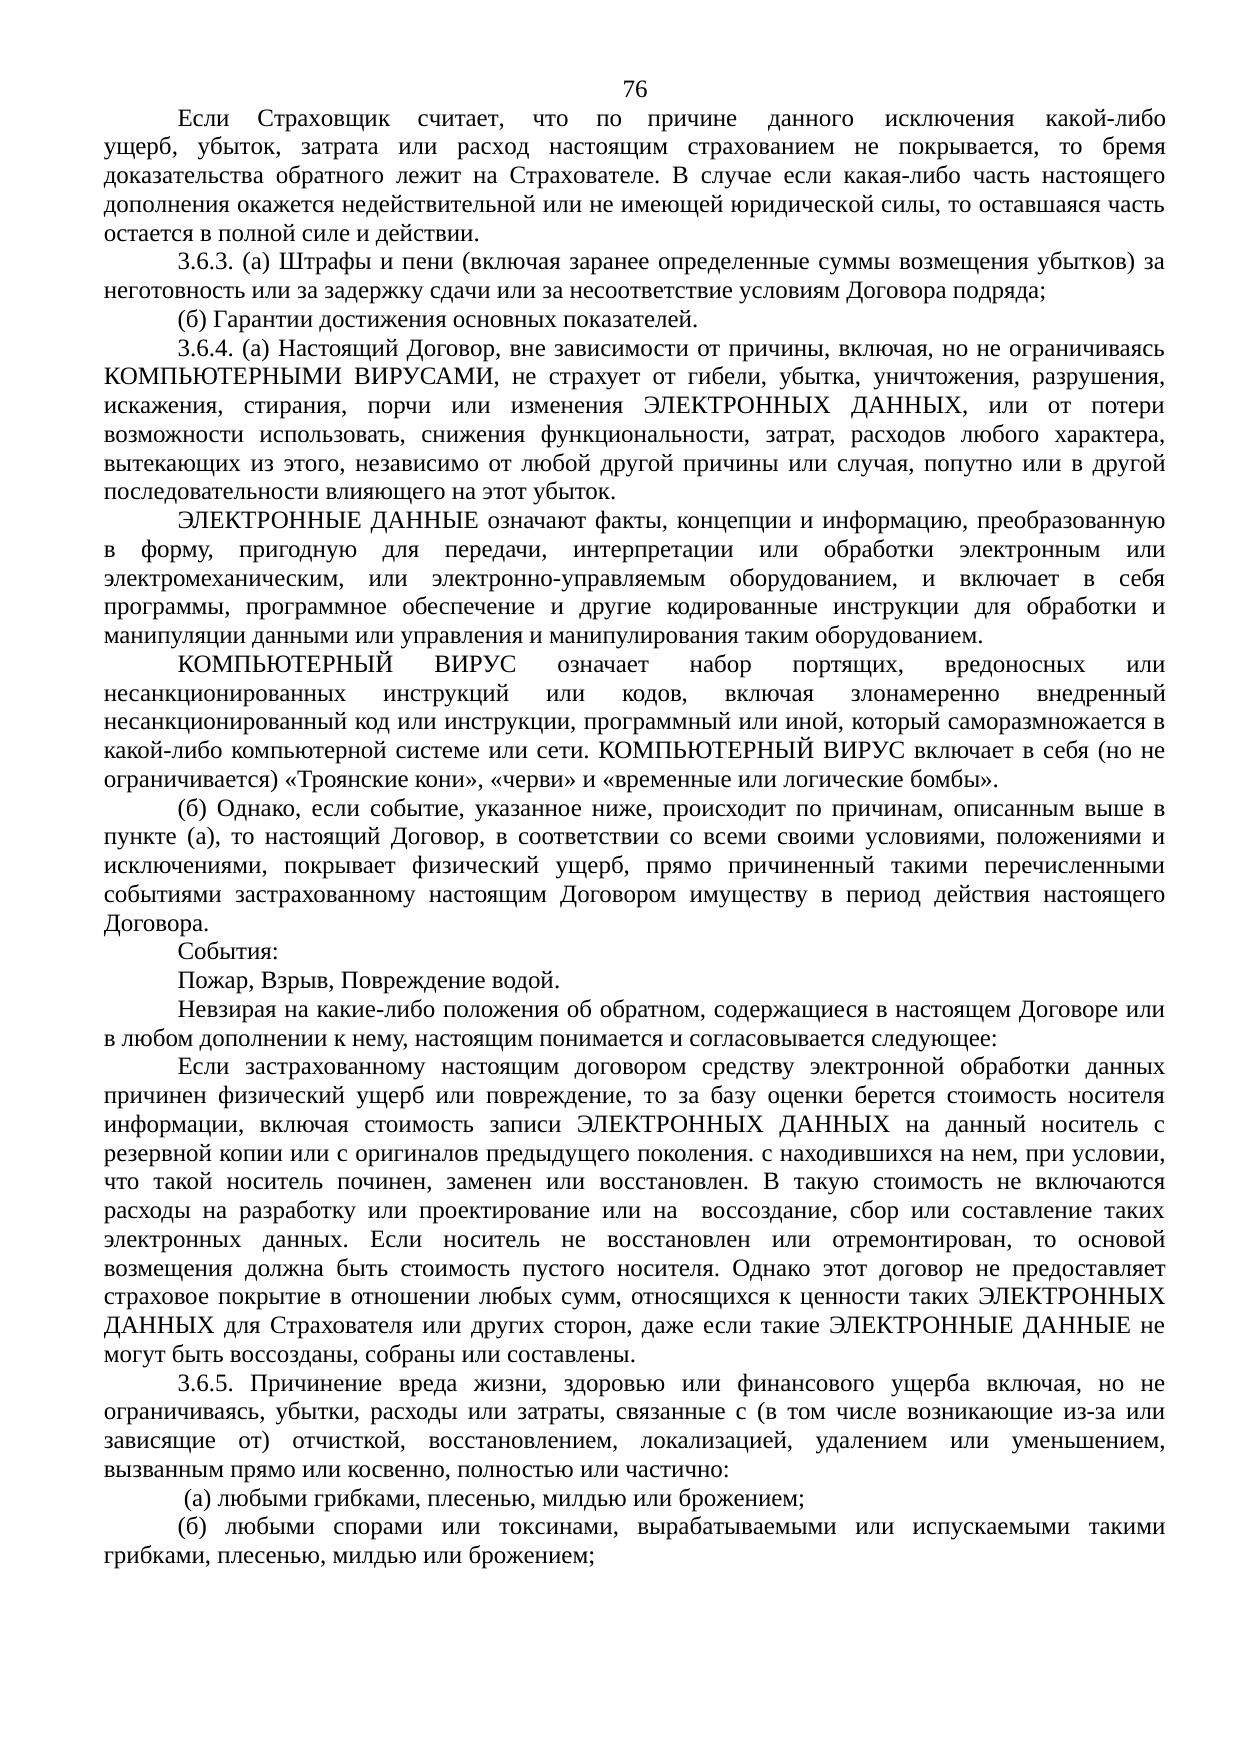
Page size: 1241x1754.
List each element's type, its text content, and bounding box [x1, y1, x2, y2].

text События: [103, 936, 1166, 965]
text Если Страховщик считает, что по причине данного исключения какой-либо ущерб, убыток, затрата или расход настоящим страхованием не покрывается, то бремя доказательства обратного лежит на Страхователе. В случае если какая-либо часть настоящего дополнения окажется недействительной или не имеющей юридической силы, то оставшаяся часть остается в полной силе и действии. [103, 103, 1166, 246]
text 3.6.3. (а) Штрафы и пени (включая заранее определенные суммы возмещения убытков) за неготовность или за задержку сдачи или за несоответствие условиям Договора подряда; [103, 246, 1166, 304]
text ЭЛЕКТРОННЫЕ ДАННЫЕ означают факты, концепции и информацию, преобразованную в форму, пригодную для передачи, интерпретации или обработки электронным или электромеханическим, или электронно-управляемым оборудованием, и включает в себя программы, программное обеспечение и другие кодированные инструкции для обработки и манипуляции данными или управления и манипулирования таким оборудованием. [103, 505, 1166, 649]
text Пожар, Взрыв, Повреждение водой. [103, 965, 1166, 994]
text 3.6.5. Причинение вреда жизни, здоровью или финансового ущерба включая, но не ограничиваясь, убытки, расходы или затраты, связанные с (в том числе возникающие из-за или зависящие от) отчисткой, восстановлением, локализацией, удалением или уменьшением, вызванным прямо или косвенно, полностью или частично: [103, 1368, 1166, 1483]
text КОМПЬЮТЕРНЫЙ ВИРУС означает набор портящих, вредоносных или несанкционированных инструкций или кодов, включая злонамеренно внедренный несанкционированный код или инструкции, программный или иной, который саморазмножается в какой-либо компьютерной системе или сети. КОМПЬЮТЕРНЫЙ ВИРУС включает в себя (но не ограничивается) «Троянские кони», «черви» и «временные или логические бомбы». [103, 649, 1166, 793]
text 3.6.4. (а) Настоящий Договор, вне зависимости от причины, включая, но не ограничиваясь КОМПЬЮТЕРНЫМИ ВИРУСАМИ, не страхует от гибели, убытка, уничтожения, разрушения, искажения, стирания, порчи или изменения ЭЛЕКТРОННЫХ ДАННЫХ, или от потери возможности использовать, снижения функциональности, затрат, расходов любого характера, вытекающих из этого, независимо от любой другой причины или случая, попутно или в другой последовательности влияющего на этот убыток. [103, 333, 1166, 505]
text (а) любыми грибками, плесенью, милдью или брожением; [103, 1483, 1166, 1511]
text (б) любыми спорами или токсинами, вырабатываемыми или испускаемыми такими грибками, плесенью, милдью или брожением; [103, 1511, 1166, 1569]
text (б) Гарантии достижения основных показателей. [103, 304, 1166, 333]
text Если застрахованному настоящим договором средству электронной обработки данных причинен физический ущерб или повреждение, то за базу оценки берется стоимость носителя информации, включая стоимость записи ЭЛЕКТРОННЫХ ДАННЫХ на данный носитель с резервной копии или с оригиналов предыдущего поколения. с находившихся на нем, при условии, что такой носитель починен, заменен или восстановлен. В такую стоимость не включаются расходы на разработку или проектирование или на воссоздание, сбор или составление таких электронных данных. Если носитель не восстановлен или отремонтирован, то основой возмещения должна быть стоимость пустого носителя. Однако этот договор не предоставляет страховое покрытие в отношении любых сумм, относящихся к ценности таких ЭЛЕКТРОННЫХ ДАННЫХ для Страхователя или других сторон, даже если такие ЭЛЕКТРОННЫЕ ДАННЫЕ не могут быть воссозданы, собраны или составлены. [103, 1051, 1166, 1368]
text (б) Однако, если событие, указанное ниже, происходит по причинам, описанным выше в пункте (а), то настоящий Договор, в соответствии со всеми своими условиями, положениями и исключениями, покрывает физический ущерб, прямо причиненный такими перечисленными событиями застрахованному настоящим Договором имуществу в период действия настоящего Договора. [103, 793, 1166, 936]
text Невзирая на какие-либо положения об обратном, содержащиеся в настоящем Договоре или в любом дополнении к нему, настоящим понимается и согласовывается следующее: [103, 994, 1166, 1051]
